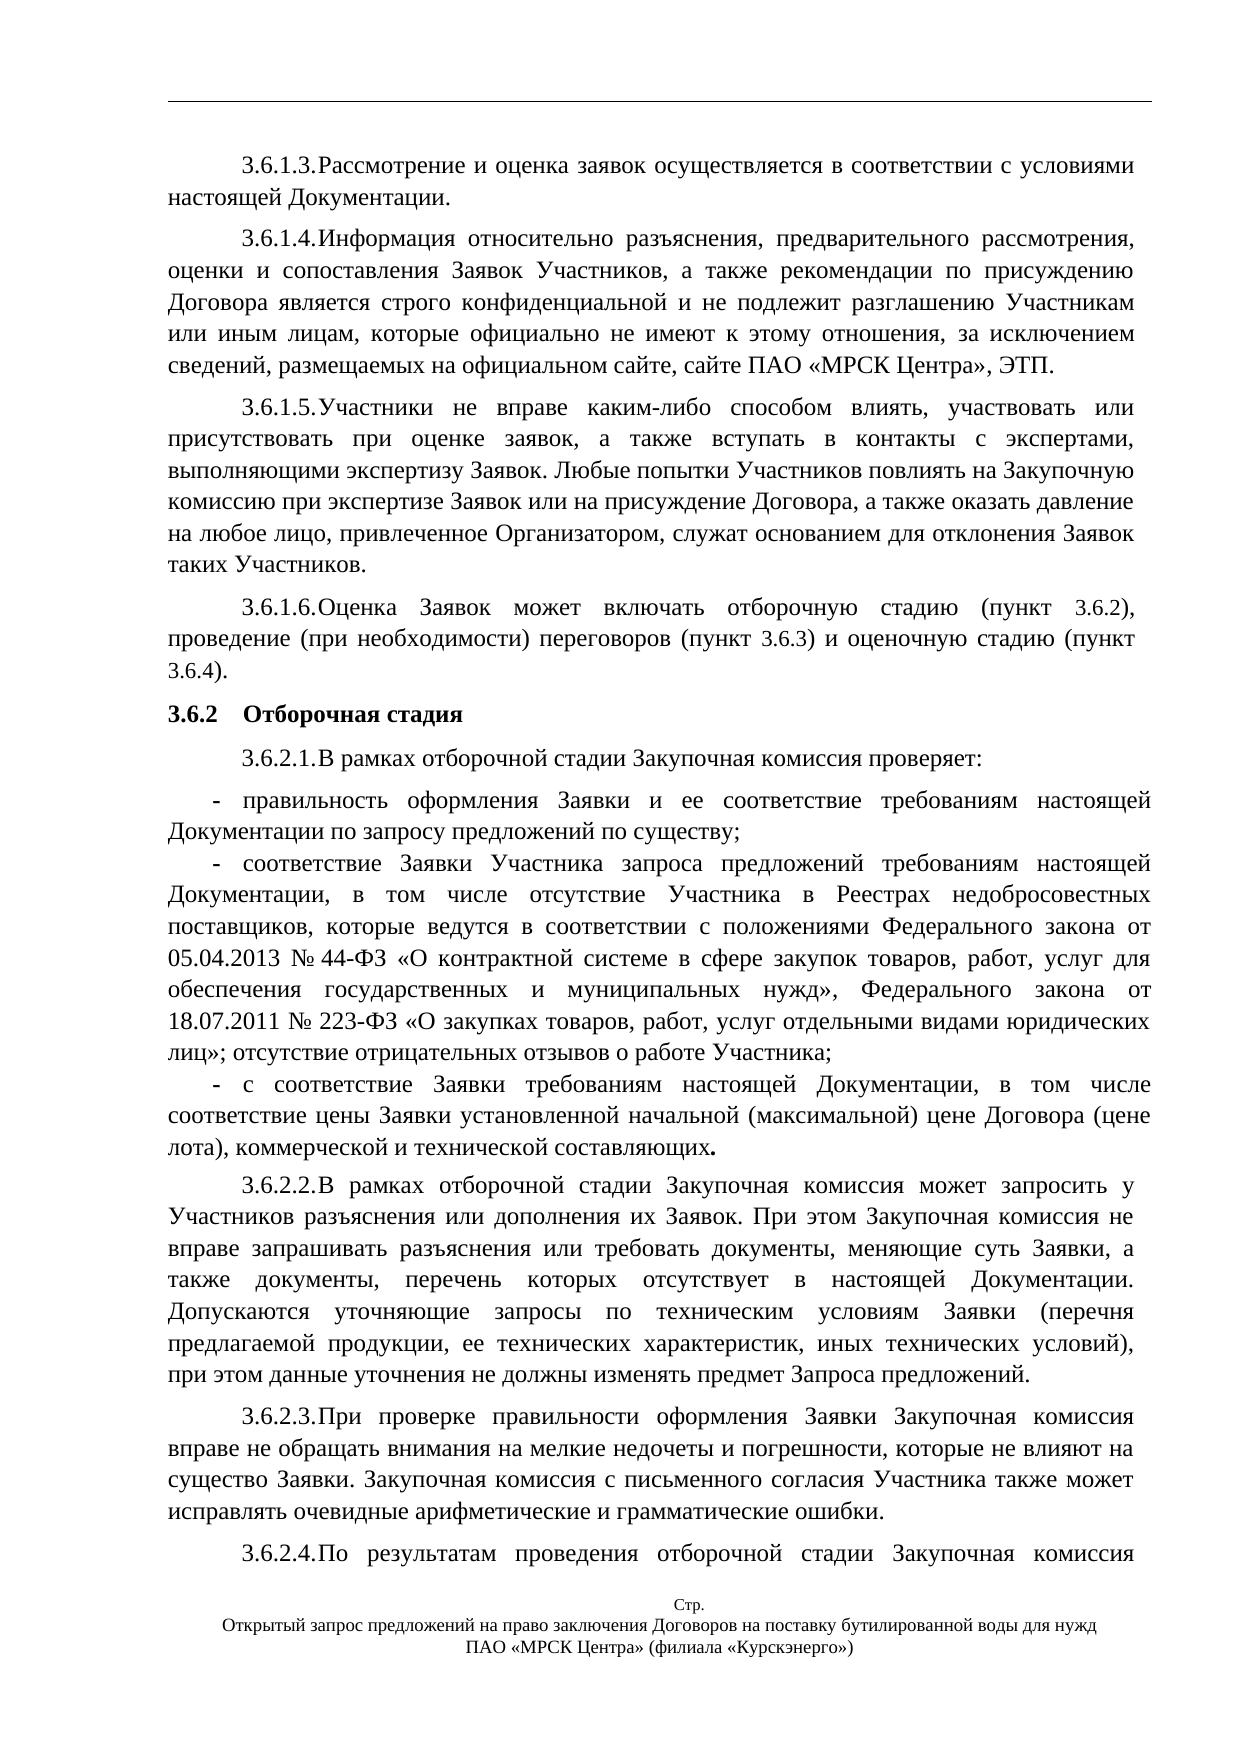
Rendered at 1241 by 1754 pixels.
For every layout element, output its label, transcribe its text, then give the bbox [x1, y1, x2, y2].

list Оценка Заявок может включать отборочную стадию (пункт 3.6.2), проведение (при необходимости) переговоров (пункт 3.6.3) и оценочную стадию (пункт 3.6.4). [168, 592, 1135, 683]
list В рамках отборочной стадии Закупочная комиссия проверяет: [168, 743, 1135, 772]
list правильность оформления Заявки и ее соответствие требованиям настоящей Документации по запросу предложений по существу; [168, 785, 1152, 845]
list Информация относительно разъяснения, предварительного рассмотрения, оценки и сопоставления Заявок Участников, а также рекомендации по присуждению Договора является строго конфиденциальной и не подлежит разглашению Участникам или иным лицам, которые официально не имеют к этому отношения, за исключением сведений, размещаемых на официальном сайте, сайте ПАО «МРСК Центра», ЭТП. [168, 223, 1135, 378]
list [168, 1538, 1135, 1567]
list соответствие Заявки Участника запроса предложений требованиям настоящей Документации, в том числе отсутствие Участника в Реестрах недобросовестных поставщиков, которые ведутся в соответствии с положениями Федерального закона от 05.04.2013 № 44-ФЗ «О контрактной системе в сфере закупок товаров, работ, услуг для обеспечения государственных и муниципальных нужд», Федерального закона от 18.07.2011 № 223-ФЗ «О закупках товаров, работ, услуг отдельными видами юридических лиц»; отсутствие отрицательных отзывов о работе Участника; [168, 848, 1152, 1066]
subtitle Отборочная стадия [168, 699, 1152, 727]
list Рассмотрение и оценка заявок осуществляется в соответствии с условиями настоящей Документации. [168, 150, 1135, 210]
list При проверке правильности оформления Заявки Закупочная комиссия вправе не обращать внимания на мелкие недочеты и погрешности, которые не влияют на существо Заявки. Закупочная комиссия с письменного согласия Участника также может исправлять очевидные арифметические и грамматические ошибки. [168, 1401, 1135, 1524]
list Участники не вправе каким-либо способом влиять, участвовать или присутствовать при оценке заявок, а также вступать в контакты с экспертами, выполняющими экспертизу Заявок. Любые попытки Участников повлиять на Закупочную комиссию при экспертизе Заявок или на присуждение Договора, а также оказать давление на любое лицо, привлеченное Организатором, служат основанием для отклонения Заявок таких Участников. [168, 392, 1135, 578]
list с соответствие Заявки требованиям настоящей Документации, в том числе соответствие цены Заявки установленной начальной (максимальной) цене Договора (цене лота), коммерческой и технической составляющих. [168, 1069, 1152, 1161]
list В рамках отборочной стадии Закупочная комиссия может запросить у Участников разъяснения или дополнения их Заявок. При этом Закупочная комиссия не вправе запрашивать разъяснения или требовать документы, меняющие суть Заявки, а также документы, перечень которых отсутствует в настоящей Документации. Допускаются уточняющие запросы по техническим условиям Заявки (перечня предлагаемой продукции, ее технических характеристик, иных технических условий), при этом данные уточнения не должны изменять предмет Запроса предложений. [168, 1170, 1135, 1388]
